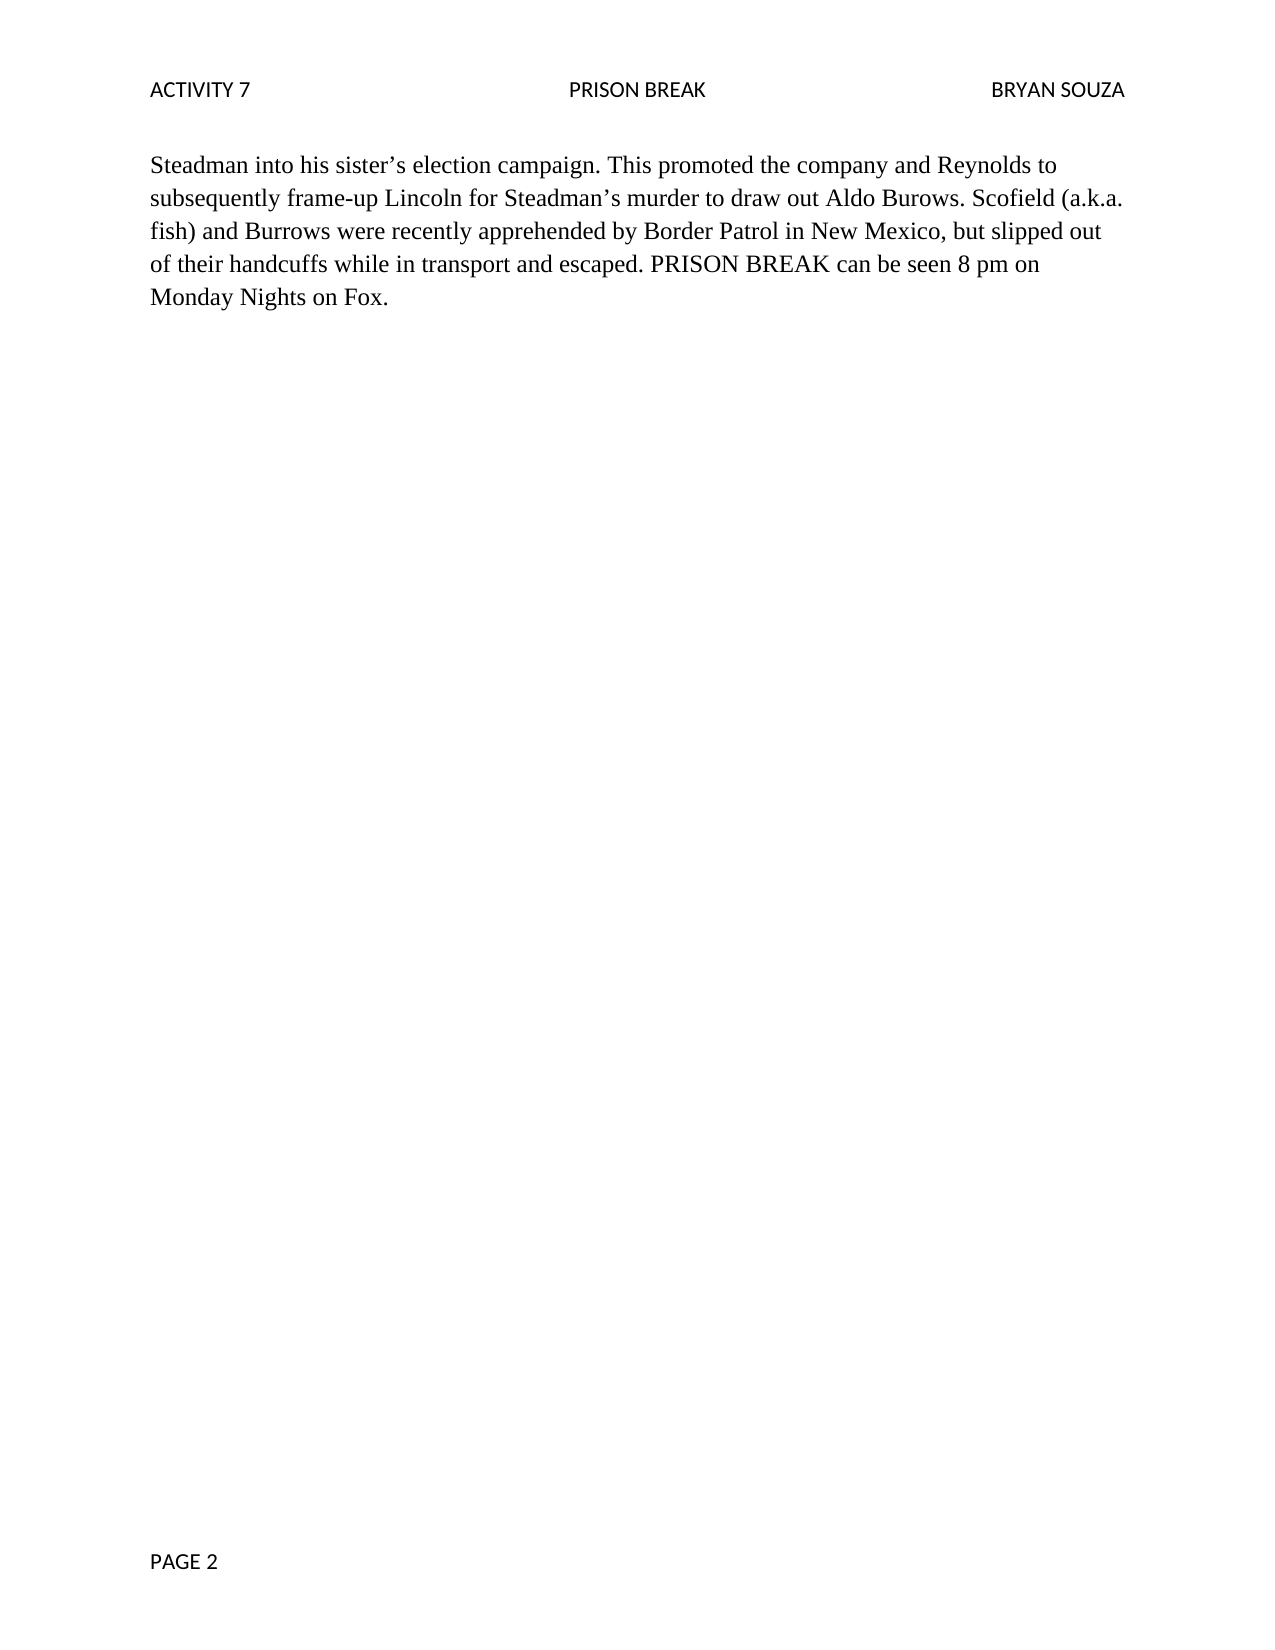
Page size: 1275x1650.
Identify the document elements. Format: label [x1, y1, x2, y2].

text [150, 150, 1125, 311]
